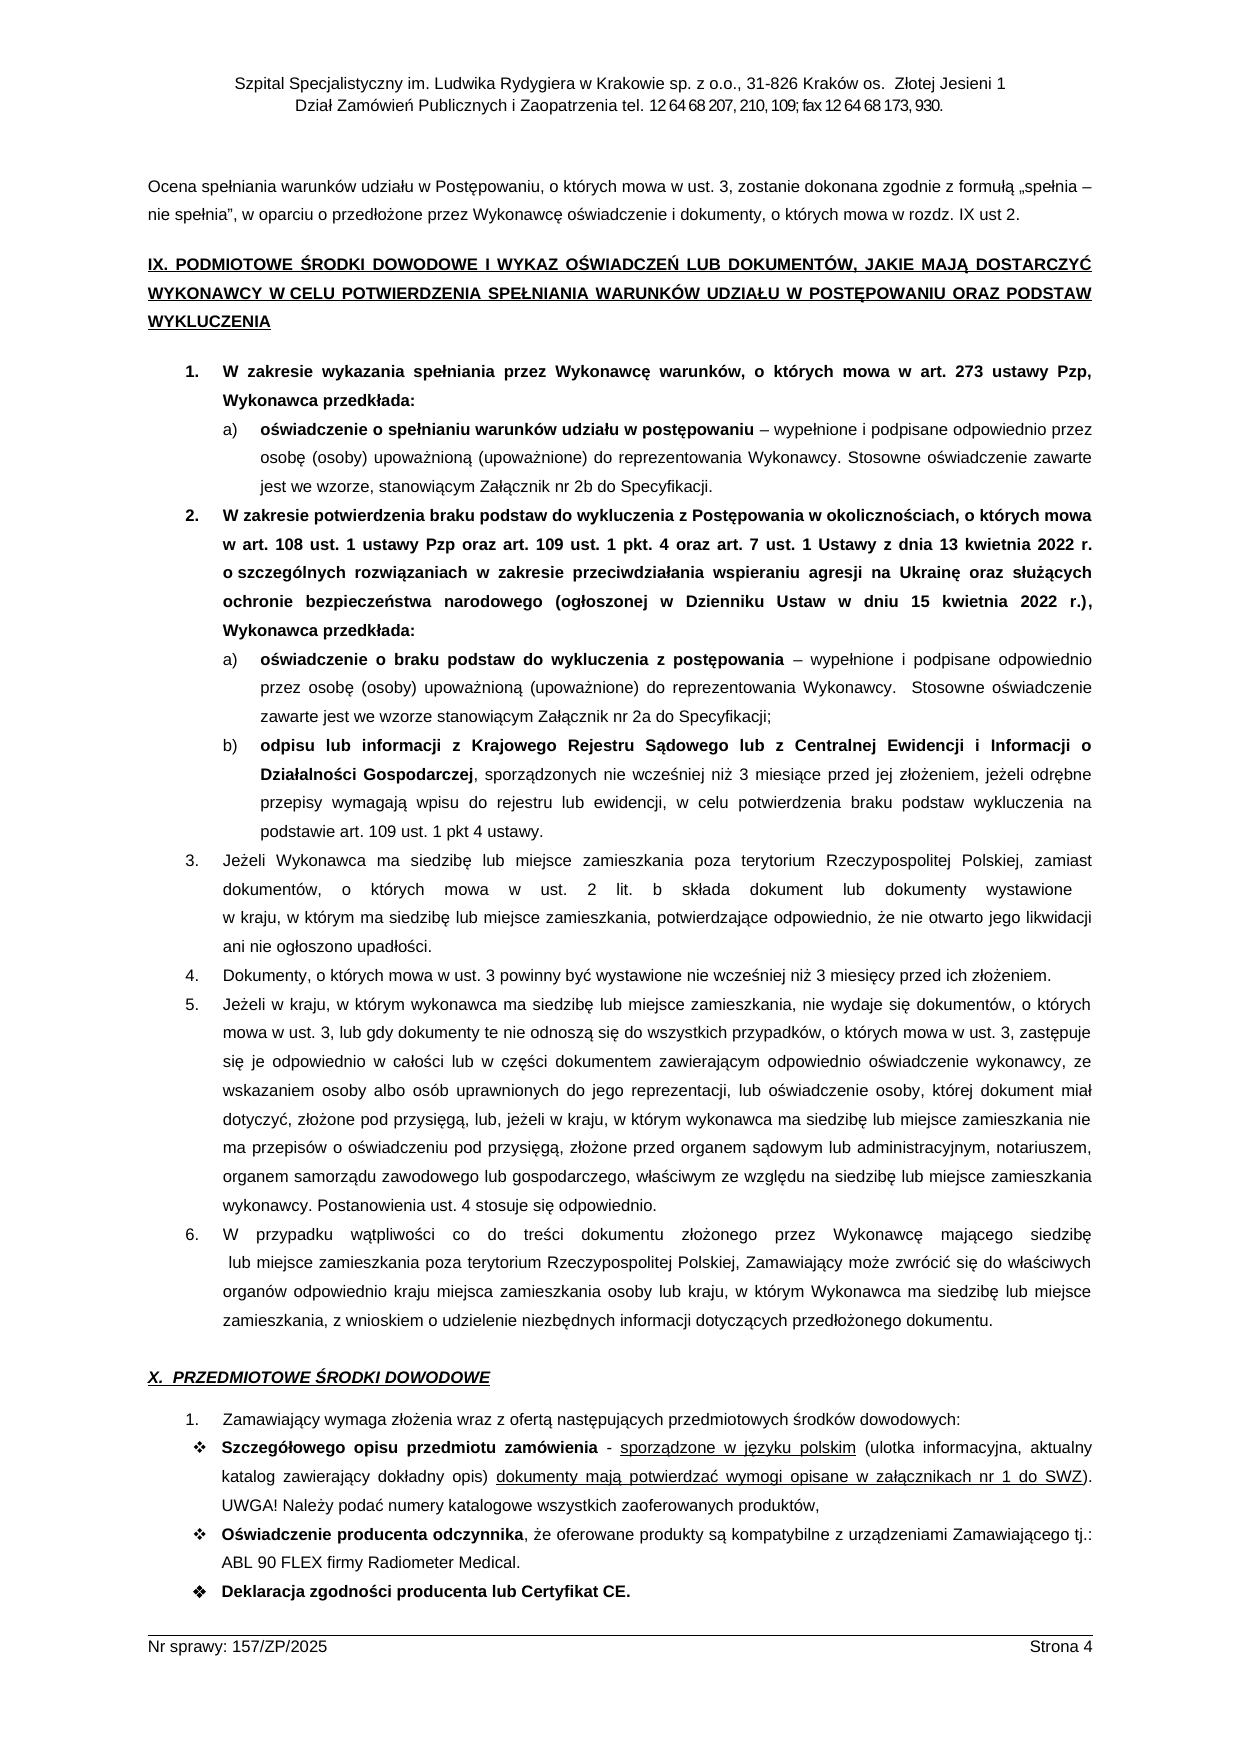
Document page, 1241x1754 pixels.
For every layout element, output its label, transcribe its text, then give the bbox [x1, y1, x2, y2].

list W zakresie potwierdzenia braku podstaw do wykluczenia z Postępowania w okolicznościach, o których mowa w art. 108 ust. 1 ustawy Pzp oraz art. 109 ust. 1 pkt. 4 oraz art. 7 ust. 1 Ustawy z dnia 13 kwietnia 2022 r. o szczególnych rozwiązaniach w zakresie przeciwdziałania wspieraniu agresji na Ukrainę oraz służących ochronie bezpieczeństwa narodowego (ogłoszonej w Dzienniku Ustaw w dniu 15 kwietnia 2022 r.), Wykonawca przedkłada: [185, 506, 1093, 640]
list odpisu lub informacji z Krajowego Rejestru Sądowego lub z Centralnej Ewidencji i Informacji o Działalności Gospodarczej, sporządzonych nie wcześniej niż 3 miesiące przed jej złożeniem, jeżeli odrębne przepisy wymagają wpisu do rejestru lub ewidencji, w celu potwierdzenia braku podstaw wykluczenia na podstawie art. 109 ust. 1 pkt 4 ustawy. [223, 736, 1093, 841]
list W przypadku wątpliwości co do treści dokumentu złożonego przez Wykonawcę mającego siedzibę lub miejsce zamieszkania poza terytorium Rzeczypospolitej Polskiej, Zamawiający może zwrócić się do właściwych organów odpowiednio kraju miejsca zamieszkania osoby lub kraju, w którym Wykonawca ma siedzibę lub miejsce zamieszkania, z wnioskiem o udzielenie niezbędnych informacji dotyczących przedłożonego dokumentu. [185, 1224, 1093, 1330]
list Jeżeli Wykonawca ma siedzibę lub miejsce zamieszkania poza terytorium Rzeczypospolitej Polskiej, zamiast dokumentów, o których mowa w ust. 2 lit. b składa dokument lub dokumenty wystawione w kraju, w którym ma siedzibę lub miejsce zamieszkania, potwierdzające odpowiednio, że nie otwarto jego likwidacji ani nie ogłoszono upadłości. [185, 851, 1093, 956]
list Oświadczenie producenta odczynnika, że oferowane produkty są kompatybilne z urządzeniami Zamawiającego tj.: ABL 90 FLEX firmy Radiometer Medical. [192, 1524, 1093, 1572]
text IX. PODMIOTOWE ŚRODKI DOWODOWE I WYKAZ OŚWIADCZEŃ LUB DOKUMENTÓW, JAKIE MAJĄ DOSTARCZYĆ WYKONAWCY W CELU POTWIERDZENIA SPEŁNIANIA WARUNKÓW UDZIAŁU W POSTĘPOWANIU ORAZ PODSTAW WYKLUCZENIA [148, 255, 1093, 331]
list Deklaracja zgodności producenta lub Certyfikat CE. [192, 1582, 1093, 1601]
list Dokumenty, o których mowa w ust. 3 powinny być wystawione nie wcześniej niż 3 miesięcy przed ich złożeniem. [185, 966, 1093, 985]
list W zakresie wykazania spełniania przez Wykonawcę warunków, o których mowa w art. 273 ustawy Pzp, Wykonawca przedkłada: [185, 362, 1093, 410]
list oświadczenie o spełnianiu warunków udziału w postępowaniu – wypełnione i podpisane odpowiednio przez osobę (osoby) upoważnioną (upoważnione) do reprezentowania Wykonawcy. Stosowne oświadczenie zawarte jest we wzorze, stanowiącym Załącznik nr 2b do Specyfikacji. [223, 419, 1093, 496]
list Zamawiający wymaga złożenia wraz z ofertą następujących przedmiotowych środków dowodowych: [185, 1409, 1093, 1428]
list Jeżeli w kraju, w którym wykonawca ma siedzibę lub miejsce zamieszkania, nie wydaje się dokumentów, o których mowa w ust. 3, lub gdy dokumenty te nie odnoszą się do wszystkich przypadków, o których mowa w ust. 3, zastępuje się je odpowiednio w całości lub w części dokumentem zawierającym odpowiednio oświadczenie wykonawcy, ze wskazaniem osoby albo osób uprawnionych do jego reprezentacji, lub oświadczenie osoby, której dokument miał dotyczyć, złożone pod przysięgą, lub, jeżeli w kraju, w którym wykonawca ma siedzibę lub miejsce zamieszkania nie ma przepisów o oświadczeniu pod przysięgą, złożone przed organem sądowym lub administracyjnym, notariuszem, organem samorządu zawodowego lub gospodarczego, właściwym ze względu na siedzibę lub miejsce zamieszkania wykonawcy. Postanowienia ust. 4 stosuje się odpowiednio. [185, 994, 1093, 1215]
text X. PRZEDMIOTOWE ŚRODKI DOWODOWE [148, 1368, 1093, 1387]
text Ocena spełniania warunków udziału w Postępowaniu, o których mowa w ust. 3, zostanie dokonana zgodnie z formułą „spełnia – nie spełnia”, w oparciu o przedłożone przez Wykonawcę oświadczenie i dokumenty, o których mowa w rozdz. IX ust 2. [148, 176, 1093, 224]
list oświadczenie o braku podstaw do wykluczenia z postępowania – wypełnione i podpisane odpowiednio przez osobę (osoby) upoważnioną (upoważnione) do reprezentowania Wykonawcy. Stosowne oświadczenie zawarte jest we wzorze stanowiącym Załącznik nr 2a do Specyfikacji; [223, 649, 1093, 726]
list Szczegółowego opisu przedmiotu zamówienia - sporządzone w języku polskim (ulotka informacyjna, aktualny katalog zawierający dokładny opis) dokumenty mają potwierdzać wymogi opisane w załącznikach nr 1 do SWZ). UWGA! Należy podać numery katalogowe wszystkich zaoferowanych produktów, [192, 1438, 1093, 1515]
